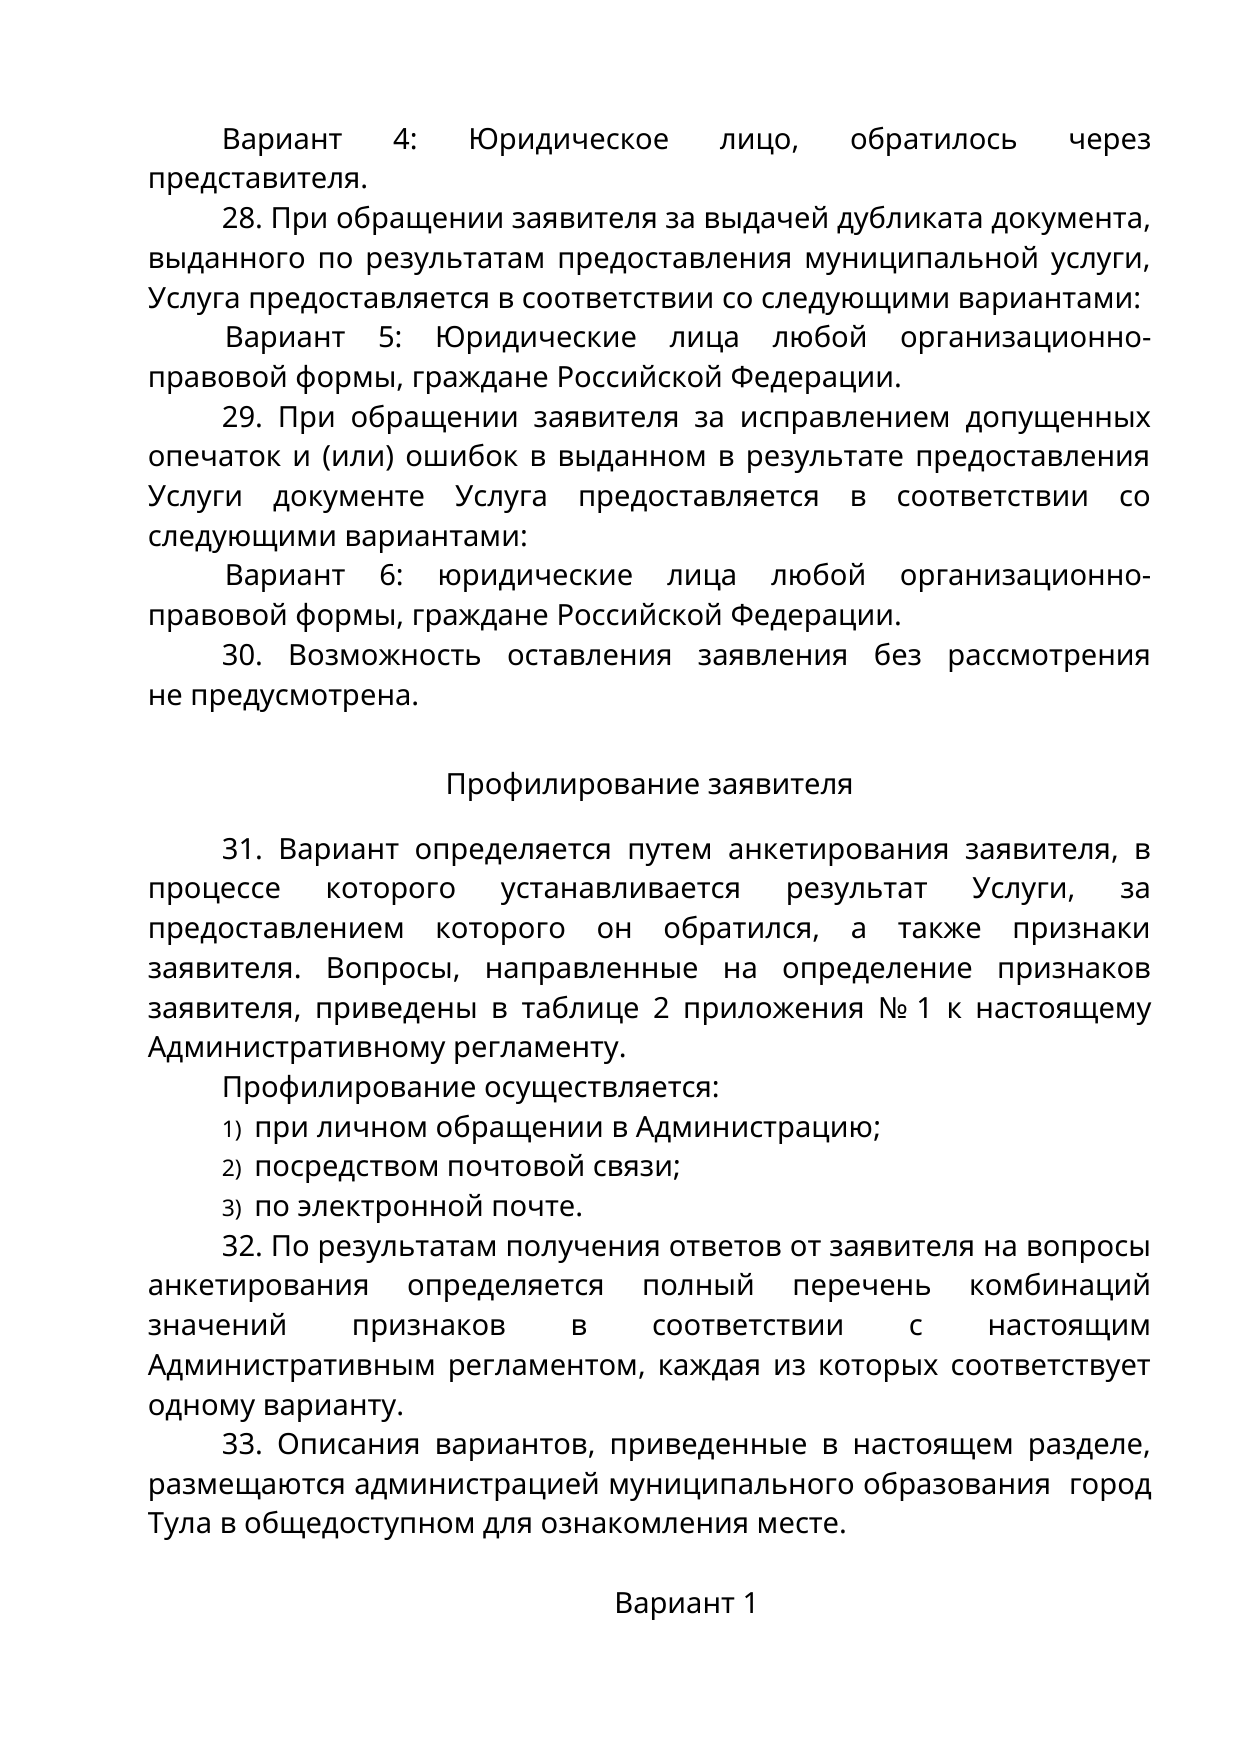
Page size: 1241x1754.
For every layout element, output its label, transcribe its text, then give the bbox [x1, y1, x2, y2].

list посредством почтовой связи; [148, 1146, 1152, 1185]
text Вариант 4: Юридическое лицо, обратилось через представителя. [148, 118, 1152, 197]
list по электронной почте. [148, 1185, 1152, 1225]
text 30. Возможность оставления заявления без рассмотрения не предусмотрена. [148, 634, 1152, 713]
text Вариант 5: Юридические лица любой организационно-правовой формы, граждане Российской Федерации. [148, 317, 1152, 396]
text Профилирование осуществляется: [148, 1066, 1152, 1106]
text Вариант 1 [148, 1582, 1152, 1622]
text 32. По результатам получения ответов от заявителя на вопросы анкетирования определяется полный перечень комбинаций значений признаков в соответствии с настоящим Административным регламентом, каждая из которых соответствует одному варианту. [148, 1225, 1152, 1423]
text Вариант 6: юридические лица любой организационно-правовой формы, граждане Российской Федерации. [148, 555, 1152, 634]
list при личном обращении в Администрацию; [148, 1106, 1152, 1146]
text 31. Вариант определяется путем анкетирования заявителя, в процессе которого устанавливается результат Услуги, за предоставлением которого он обратился, а также признаки заявителя. Вопросы, направленные на определение признаков заявителя, приведены в таблице 2 приложения № 1 к настоящему Административному регламенту. [148, 828, 1152, 1066]
text 28. При обращении заявителя за выдачей дубликата документа, выданного по результатам предоставления муниципальной услуги, Услуга предоставляется в соответствии со следующими вариантами: [148, 197, 1152, 317]
text Профилирование заявителя [148, 763, 1152, 803]
text 33. Описания вариантов, приведенные в настоящем разделе, размещаются администрацией муниципального образования город Тула в общедоступном для ознакомления месте. [148, 1423, 1152, 1542]
text 29. При обращении заявителя за исправлением допущенных опечаток и (или) ошибок в выданном в результате предоставления Услуги документе Услуга предоставляется в соответствии со следующими вариантами: [148, 396, 1152, 555]
